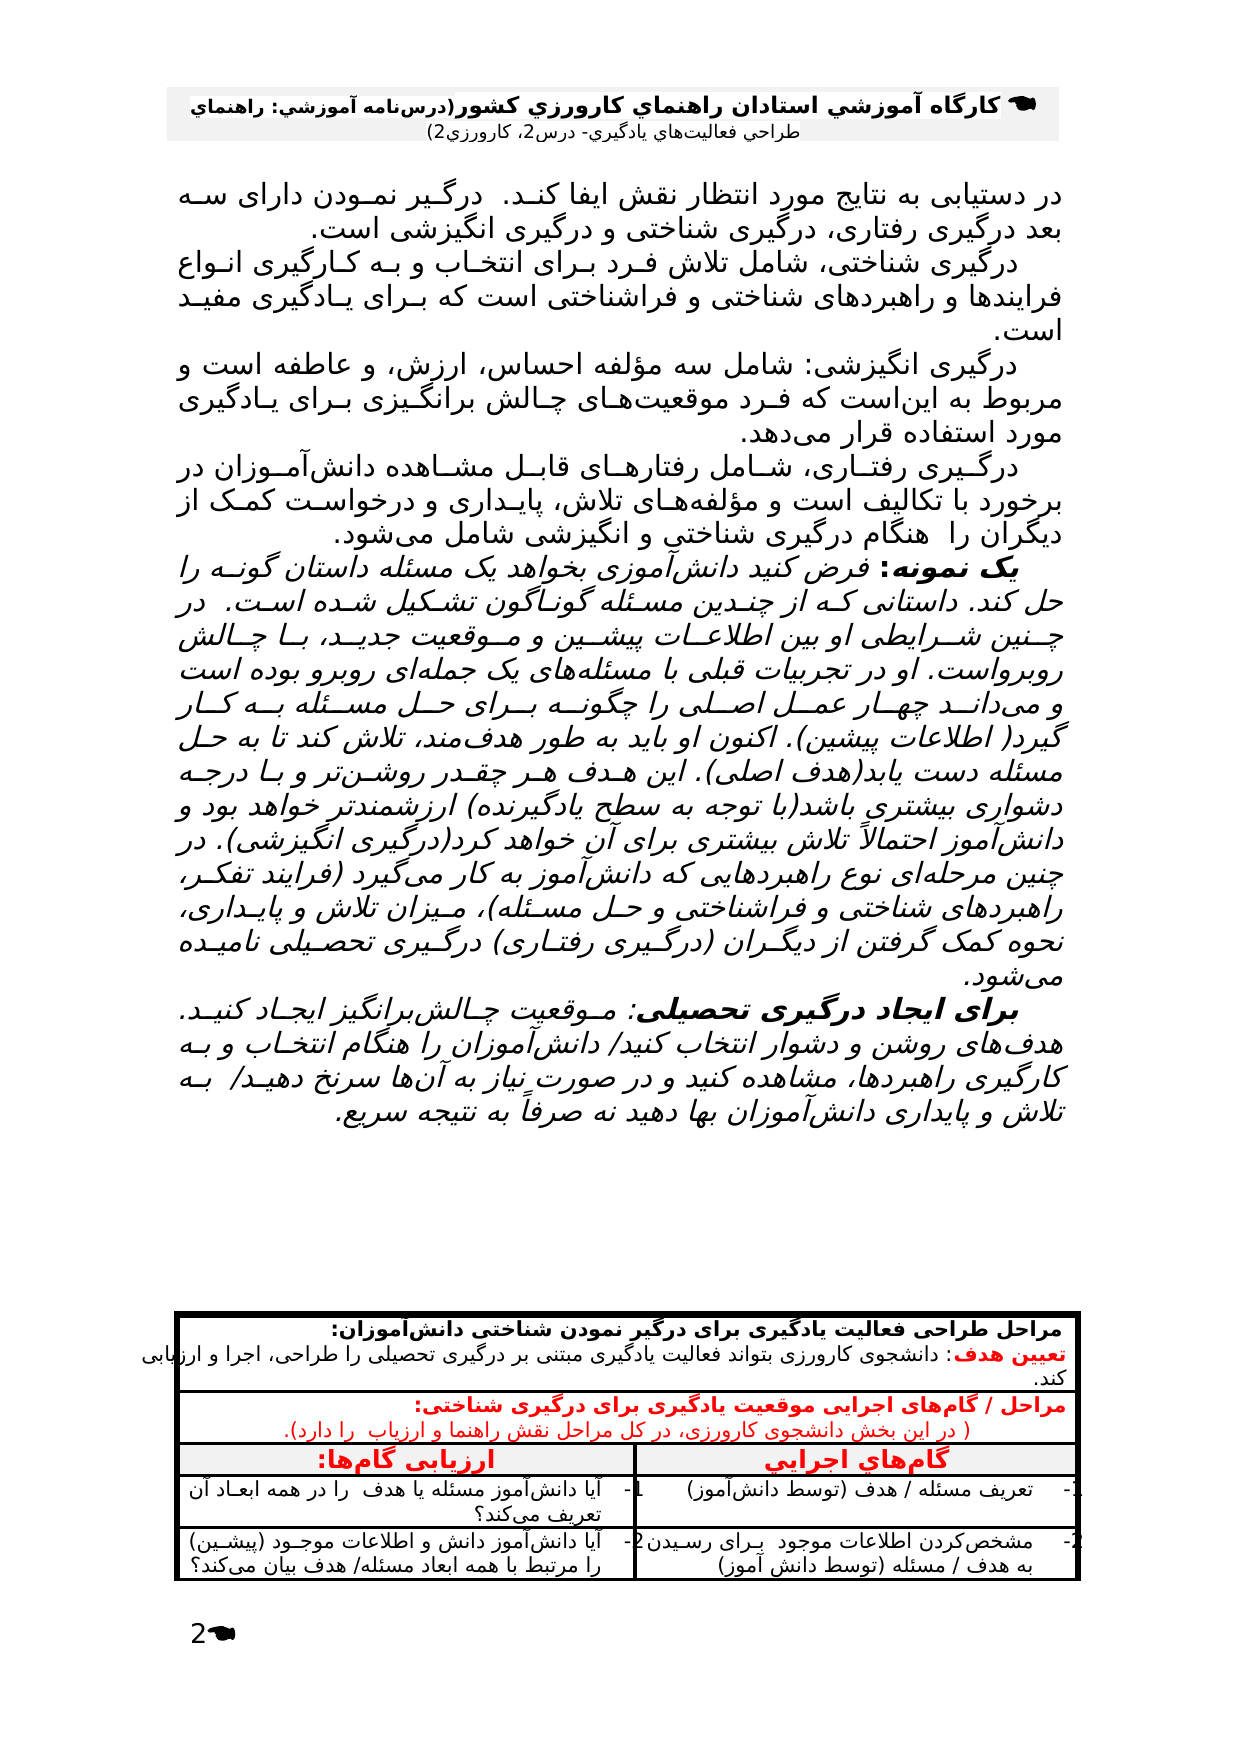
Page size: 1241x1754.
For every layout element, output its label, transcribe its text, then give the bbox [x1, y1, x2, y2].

table_cell گام‌هاي اجرايي [637, 1445, 1075, 1474]
table_cell ارزیابی گام‌ها: [180, 1445, 633, 1474]
table_cell تعریف مسئله / هدف (توسط دانش‌آموز) [637, 1477, 1075, 1526]
text درگیری رفتاری، شامل رفتارهای قابل مشاهده دانش‌آموزان در برخورد با تکالیف است و مؤلفه‌های تلاش، پایداری و درخواست کمک از دیگران را هنگام درگیری شناختی و انگیزشی شامل می‌شود. [177, 449, 1063, 551]
table_cell آیا دانش‌آموز مسئله یا هدف را در همه ابعاد آن تعریف می‌کند؟ [180, 1477, 633, 1526]
table_header مراحل طراحی فعالیت یادگیری برای درگیر نمودن شناختی دانش‌آموزان: تعیین هدف: دانشجوی کارورزی بتواند فعالیت یادگیری مبتنی بر درگیری تحصیلی را طراحی، اجرا و ارزیابی کند. [180, 1318, 1075, 1390]
text درگیری شناختی، شامل تلاش فرد برای انتخاب و به کارگیری انواع فرایندها و راهبردهای شناختی و فراشناختی است که برای یادگیری مفید است. [177, 245, 1063, 347]
text برای ایجاد درگیری تحصیلی: موقعیت چالش‌برانگیز ایجاد کنید. هدف‌های روشن و دشوار انتخاب کنید/ دانش‌آموزان را هنگام انتخاب و به کارگیری راهبردها، مشاهده کنید و در صورت نیاز به آن‌ها سرنخ دهید/ به تلاش و پایداری دانش‌آموزان بها دهید نه صرفاً به نتیجه سریع. [177, 992, 1063, 1128]
text درگیری انگیزشی: شامل سه مؤلفه احساس، ارزش، و عاطفه است و مربوط به این‌است که فرد موقعیت‌های چالش برانگیزی برای یادگیری مورد استفاده قرار می‌دهد. [177, 347, 1063, 449]
text یک نمونه: فرض کنید دانش‌آموزی بخواهد یک مسئله داستان گونه را حل کند. داستانی که از چندین مسئله گوناگون تشکیل شده است. در چنین شرایطی او بین اطلاعات پیشین و موقعیت جدید، با چالش روبرواست. او در تجربیات قبلی با مسئله‌های یک جمله‌ای روبرو بوده است و می‌داند چهار عمل اصلی را چگونه برای حل مسئله به کار گیرد( اطلاعات پیشین). اکنون او باید به طور هدف‌مند، تلاش کند تا به حل مسئله دست یابد(هدف اصلی). این هدف هر چقدر روشن‌تر و با درجه دشواری بیشتری باشد(با توجه به سطح یادگیرنده) ارزشمندتر خواهد بود و دانش‌آموز احتمالاً تلاش بیشتری برای آن خواهد کرد(درگیری انگیزشی). در چنین مرحله‌ای نوع راهبردهایی که دانش‌آموز به کار می‌گیرد (فرایند تفکر، راهبردهای شناختی و فراشناختی و حل مسئله)، میزان تلاش و پایداری، نحوه کمک گرفتن از دیگران (درگیری رفتاری) درگیری تحصیلی نامیده می‌شود. [177, 551, 1063, 992]
table_cell مراحل / گام‌های اجرایی موقعیت یادگیری برای درگیری شناختی: ( در این بخش دانشجوی کارورزی، در کل مراحل نقش راهنما و ارزیاب را دارد). [180, 1393, 1075, 1442]
table_cell آیا دانش‌آموز دانش و اطلاعات موجود (پیشین) را مرتبط با همه ابعاد مسئله/ هدف بیان می‌کند؟ [180, 1529, 633, 1577]
table_cell مشخص‌کردن اطلاعات موجود برای رسیدن به هدف / مسئله (توسط دانش آموز) [637, 1529, 1075, 1577]
text زمانی است که فرد با توجه به تجارب و دانش پیشین خود با موقعیت‌یادگیری جدید (چالش‌برانگیز) روبرو می‌شود و در نتیجه تعامل با محیط دانش جدید خود را شکل داده و سعی می‌کند به صورت مستقیم در دستیابی به نتایج مورد انتظار نقش ایفا کند. درگیر نمودن دارای سه بعد درگیری رفتاری، درگیری شناختی و درگیری انگیزشی است. [177, 177, 1063, 245]
